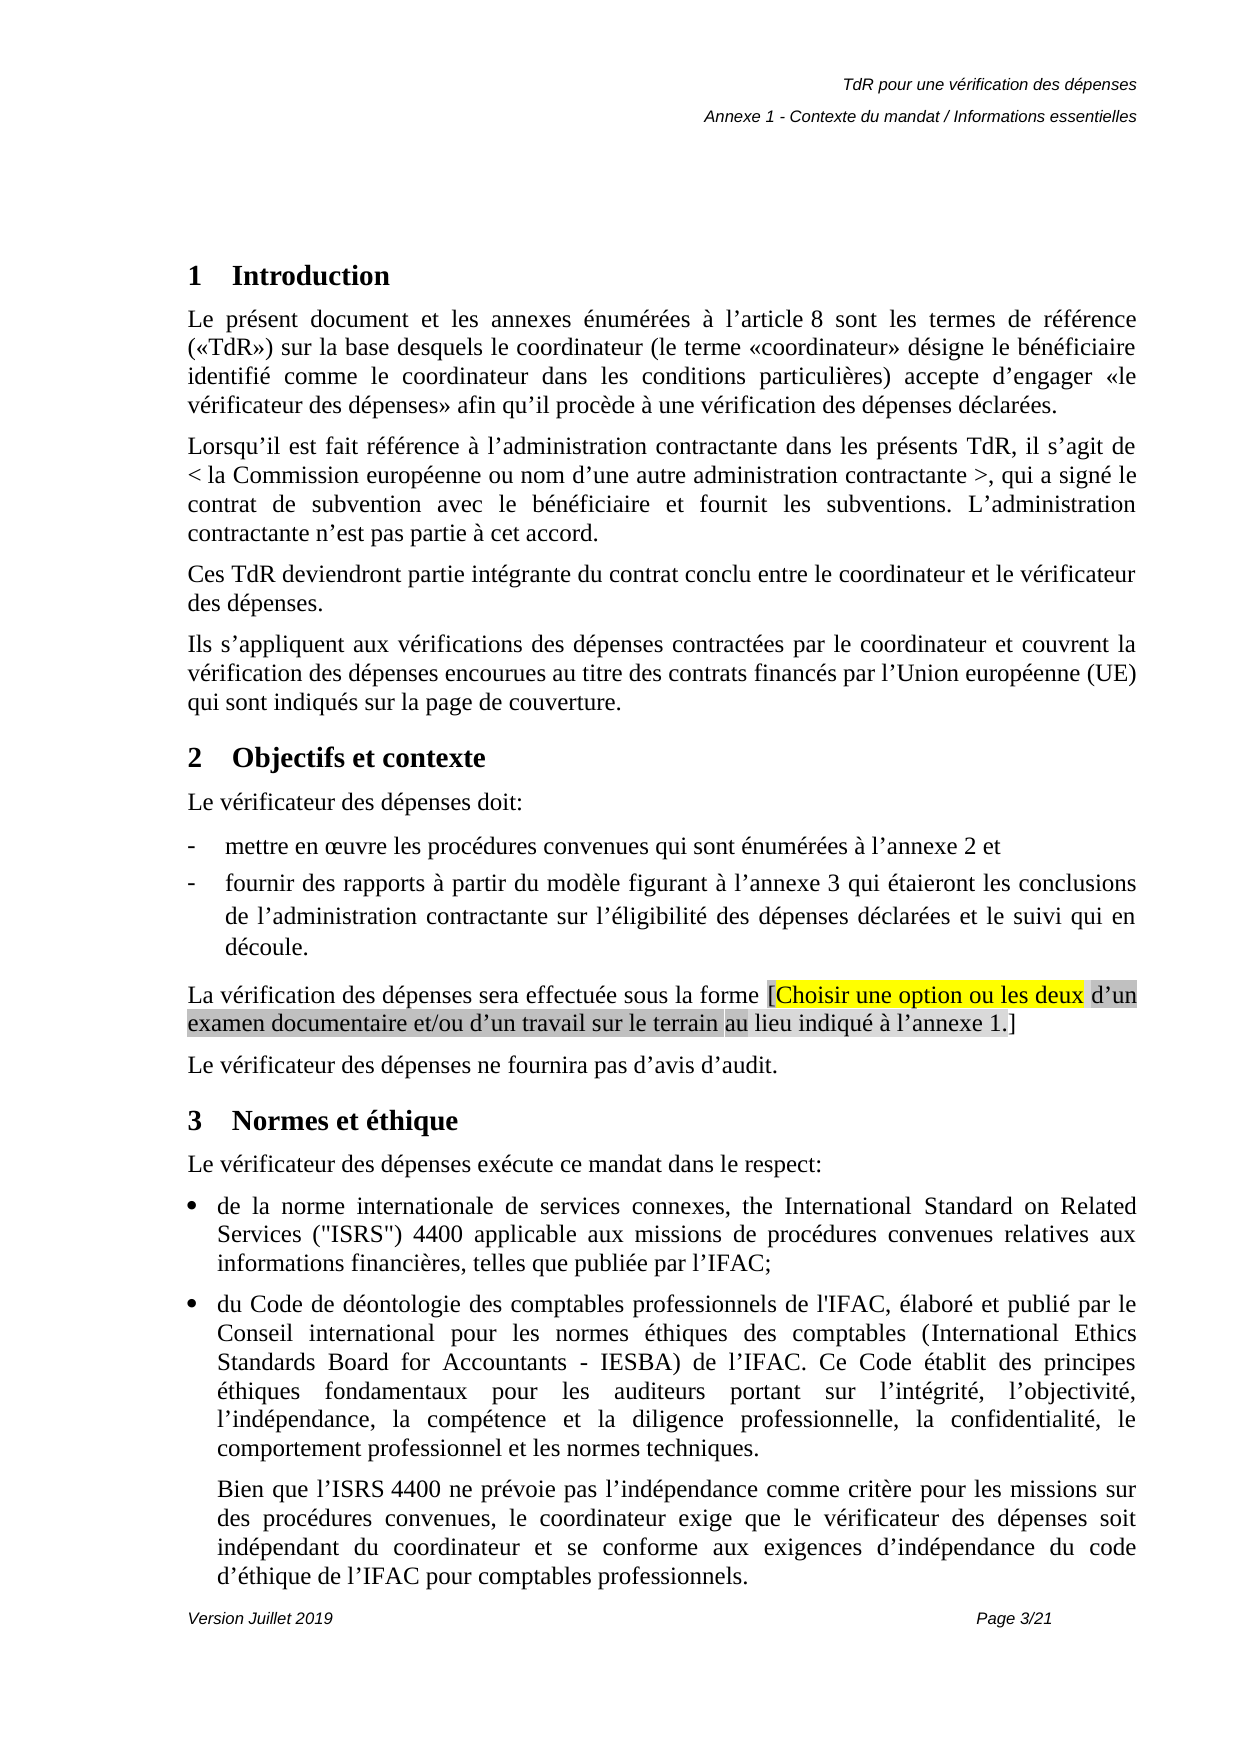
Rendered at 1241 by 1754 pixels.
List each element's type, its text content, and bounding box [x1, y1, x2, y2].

text Le vérificateur des dépenses doit: [187, 787, 1137, 815]
subtitle Introduction [187, 258, 1137, 291]
list de la norme internationale de services connexes, the International Standard on Related Services ("ISRS") 4400 applicable aux missions de procédures convenues relatives aux informations financières, telles que publiée par l’IFAC; [187, 1191, 1137, 1277]
subtitle Normes et éthique [187, 1103, 1137, 1137]
text Le vérificateur des dépenses ne fournira pas d’avis d’audit. [187, 1050, 1137, 1078]
text Bien que l’ISRS 4400 ne prévoie pas l’indépendance comme critère pour les missions sur des procédures convenues, le coordinateur exige que le vérificateur des dépenses soit indépendant du coordinateur et se conforme aux exigences d’indépendance du code d’éthique de l’IFAC pour comptables professionnels. [217, 1474, 1137, 1589]
list mettre en œuvre les procédures convenues qui sont énumérées à l’annexe 2 et [187, 828, 1137, 862]
list du Code de déontologie des comptables professionnels de l'IFAC, élaboré et publié par le Conseil international pour les normes éthiques des comptables (International Ethics Standards Board for Accountants - IESBA) de l’IFAC. Ce Code établit des principes éthiques fondamentaux pour les auditeurs portant sur l’intégrité, l’objectivité, l’indépendance, la compétence et la diligence professionnelle, la confidentialité, le comportement professionnel et les normes techniques. [187, 1289, 1137, 1462]
text Ces TdR deviendront partie intégrante du contrat conclu entre le coordinateur et le vérificateur des dépenses. [187, 559, 1137, 617]
text Ils s’appliquent aux vérifications des dépenses contractées par le coordinateur et couvrent la vérification des dépenses encourues au titre des contrats financés par l’Union européenne (UE) qui sont indiqués sur la page de couverture. [187, 629, 1137, 716]
text ﻿Lorsqu’il est fait référence à l’administration contractante dans les présents TdR, il s’agit de < la Commission européenne ou nom d’une autre administration contractante >, qui a signé le contrat de subvention avec le bénéficiaire et fournit les subventions. L’administration contractante n’est pas partie à cet accord. [187, 431, 1137, 547]
subtitle Objectifs et contexte [187, 741, 1137, 774]
list fournir des rapports à partir du modèle figurant à l’annexe 3 qui étaieront les conclusions de l’administration contractante sur l’éligibilité des dépenses déclarées et le suivi qui en découle. [187, 865, 1137, 961]
text Le vérificateur des dépenses exécute ce mandat dans le respect: [187, 1149, 1137, 1178]
text Le présent document et les annexes énumérées à l’article 8 sont les termes de référence («TdR») sur la base desquels le coordinateur (le terme «coordinateur» désigne le bénéficiaire identifié comme le coordinateur dans les conditions particulières) accepte d’engager «le vérificateur des dépenses» afin qu’il procède à une vérification des dépenses déclarées. [187, 304, 1137, 419]
text La vérification des dépenses sera effectuée sous la forme [Choisir une option ou les deux d’un examen documentaire et/ou d’un travail sur le terrain au lieu indiqué à l’annexe 1.] [187, 980, 1137, 1037]
